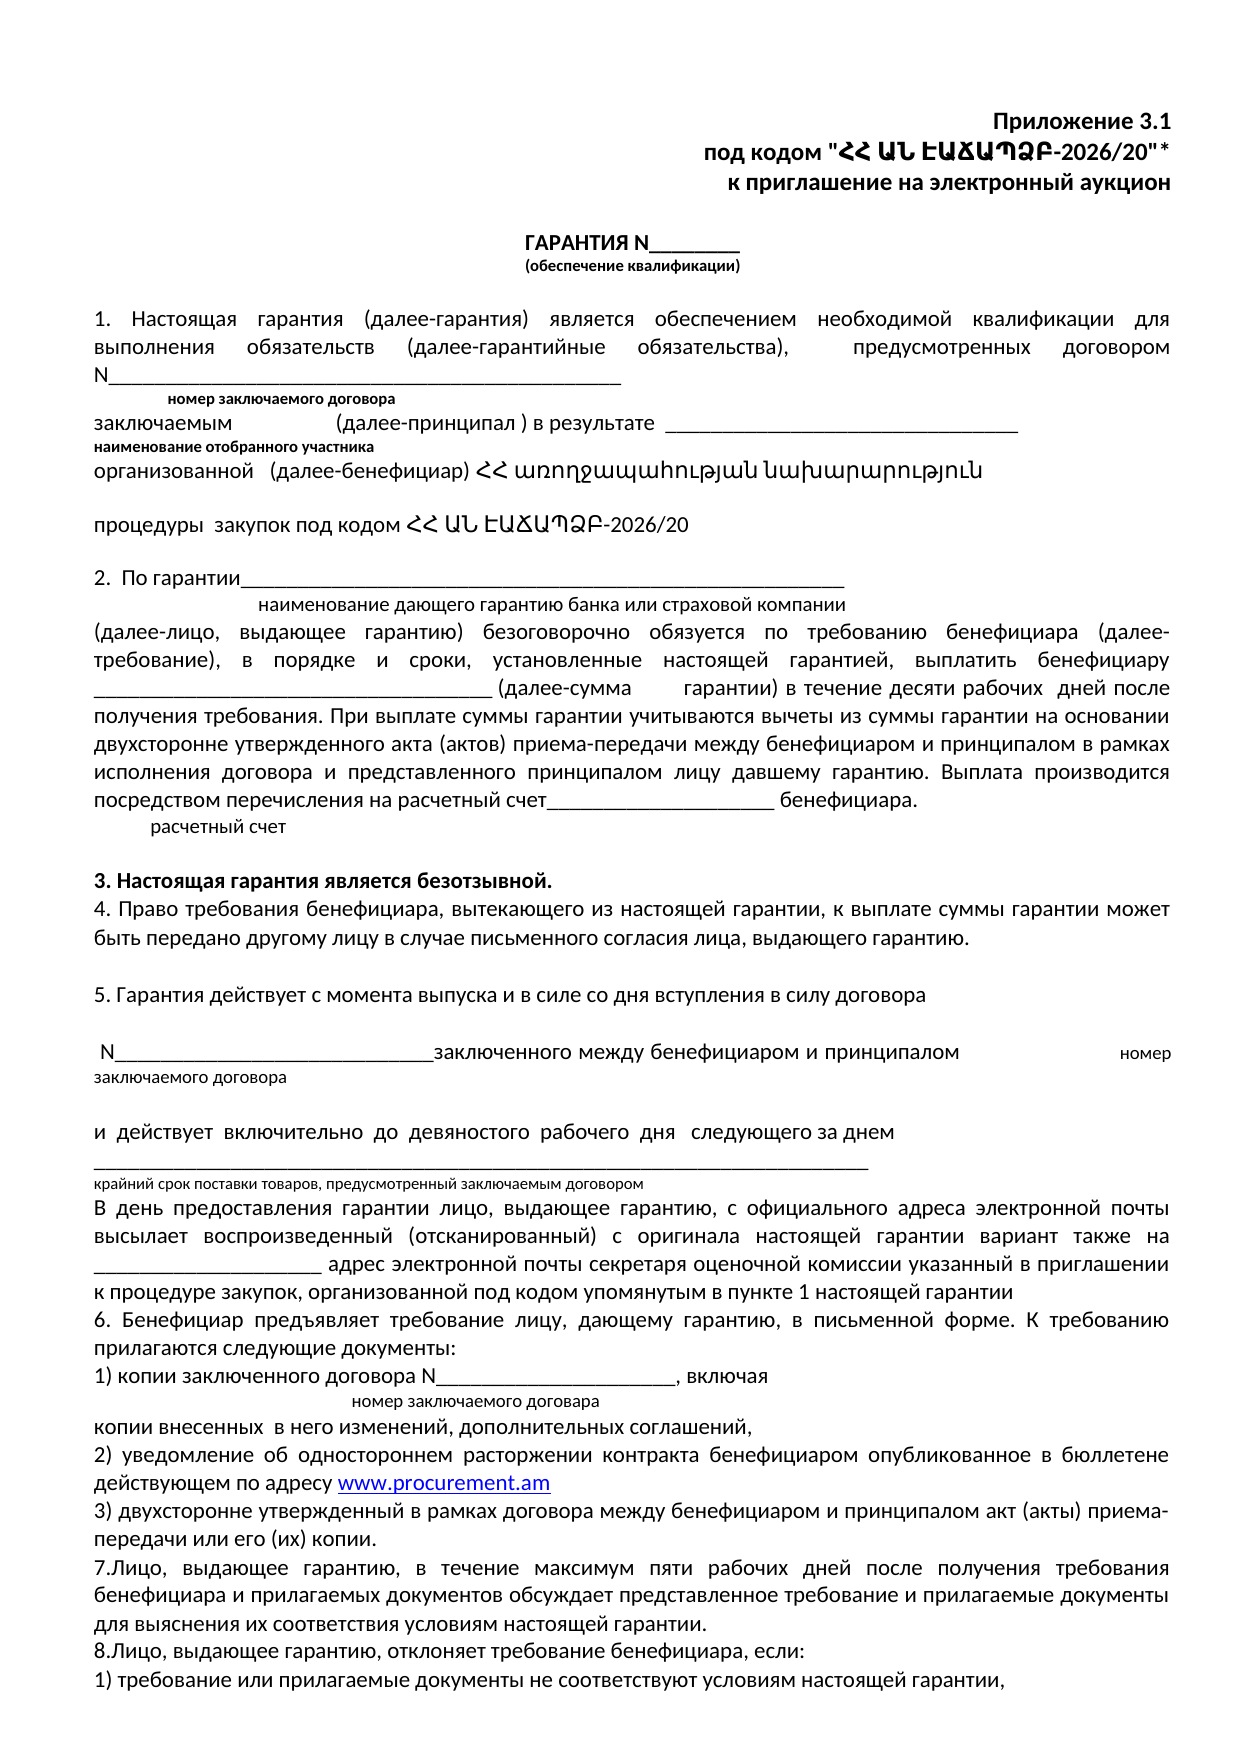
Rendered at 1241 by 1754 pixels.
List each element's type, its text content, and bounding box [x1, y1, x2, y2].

text 7.Лицо, выдающее гарантию, в течение максимум пяти рабочих дней после получения требования бенефициара и прилагаемых документов обсуждает представленное требование и прилагаемые документы для выяснения их соответствия условиям настоящей гарантии. [94, 1553, 1171, 1637]
text N____________________________заключенного между бенефициаром и принципалом номер заключаемого договора [94, 1037, 1171, 1088]
text под кодом "ՀՀ ԱՆ ԷԱՃԱՊՁԲ-2026/20"* [94, 136, 1171, 167]
text крайний срок поставки товаров, предусмотренный заключаемым договором [94, 1173, 1171, 1193]
text 1. Настоящая гарантия (далее-гарантия) является обеспечением необходимой квалификации для выполнения обязательств (далее-гарантийные обязательства), предусмотренных договором N_____________________________________________ [94, 304, 1171, 388]
text 2. По гарантии_____________________________________________________ [94, 563, 1171, 592]
text 1) требование или прилагаемые документы не соответствуют условиям настоящей гарантии, [94, 1665, 1171, 1693]
text наименование отобранного участника [94, 436, 1171, 457]
text к приглашение на электронный аукцион [94, 167, 1171, 197]
text копии внесенных в него изменений, дополнительных соглашений, [94, 1412, 1171, 1441]
text (обеспечение квалификации) [94, 256, 1171, 276]
text 3) двухсторонне утвержденный в рамках договора между бенефициаром и принципалом акт (акты) приема-передачи или его (их) копии. [94, 1497, 1171, 1553]
text 5. Гарантия действует с момента выпуска и в силе со дня вступления в силу договора [94, 980, 1171, 1008]
text номер заключаемого договара [94, 1389, 1171, 1412]
text процедуры закупок под кодом ՀՀ ԱՆ ԷԱՃԱՊՁԲ-2026/20 [94, 510, 1171, 538]
text 3. Настоящая гарантия является безотзывной. [94, 867, 1171, 894]
text ____________________________________________________________________ [94, 1145, 1171, 1173]
text 1) копии заключенного договора N_____________________, включая [94, 1362, 1171, 1389]
text номер заключаемого договора [94, 388, 1171, 408]
text Приложение 3.1 [94, 106, 1171, 136]
text 4. Право требования бенефициара, вытекающего из настоящей гарантии, к выплате суммы гарантии может быть передано другому лицу в случае письменного согласия лица, выдающего гарантию. [94, 894, 1171, 951]
text 6. Бенефициар предъявляет требование лицу, дающему гарантию, в письменной форме. К требованию прилагаются следующие документы: [94, 1306, 1171, 1362]
text заключаемым (далее-принципал ) в результате _______________________________ [94, 408, 1171, 436]
text 2) уведомление об одностороннем расторжении контракта бенефициаром опубликованное в бюллетене действующем по адресу www.procurement.am [94, 1441, 1171, 1497]
text и действует включительно до девяностого рабочего дня следующего за днем [94, 1117, 1171, 1145]
text (далее-лицо, выдающее гарантию) безоговорочно обязуется по требованию бенефициара (далее-требование), в порядке и сроки, установленные настоящей гарантией, выплатить бенефициару ___________________________________ (далее-сумма гарантии) в течение десяти рабочих дней после получения требования. При выплате суммы гарантии учитываются вычеты из суммы гарантии на основании двухсторонне утвержденного акта (актов) приема-передачи между бенефициаром и принципалом в рамках исполнения договора и представленного принципалом лицу давшему гарантию. Выплата производится посредством перечисления на расчетный счет____________________ бенефициара. [94, 617, 1171, 813]
text наименование дающего гарантию банка или страховой компании [94, 592, 1171, 617]
text ГАРАНТИЯ N________ [94, 228, 1171, 256]
text организованной (далее-бенефициар) ՀՀ առողջապահության նախարարություն [94, 457, 1171, 485]
text расчетный счет [94, 813, 1171, 838]
text 8.Лицо, выдающее гарантию, отклоняет требование бенефициара, если: [94, 1637, 1171, 1665]
text В день предоставления гарантии лицо, выдающее гарантию, с официального адреса электронной почты высылает воспроизведенный (отсканированный) с оригинала настоящей гарантии вариант также на ____________________ адрес электронной почты секретаря оценочной комиссии указанный в приглашении к процедуре закупок, организованной под кодом упомянутым в пункте 1 настоящей гарантии [94, 1193, 1171, 1306]
